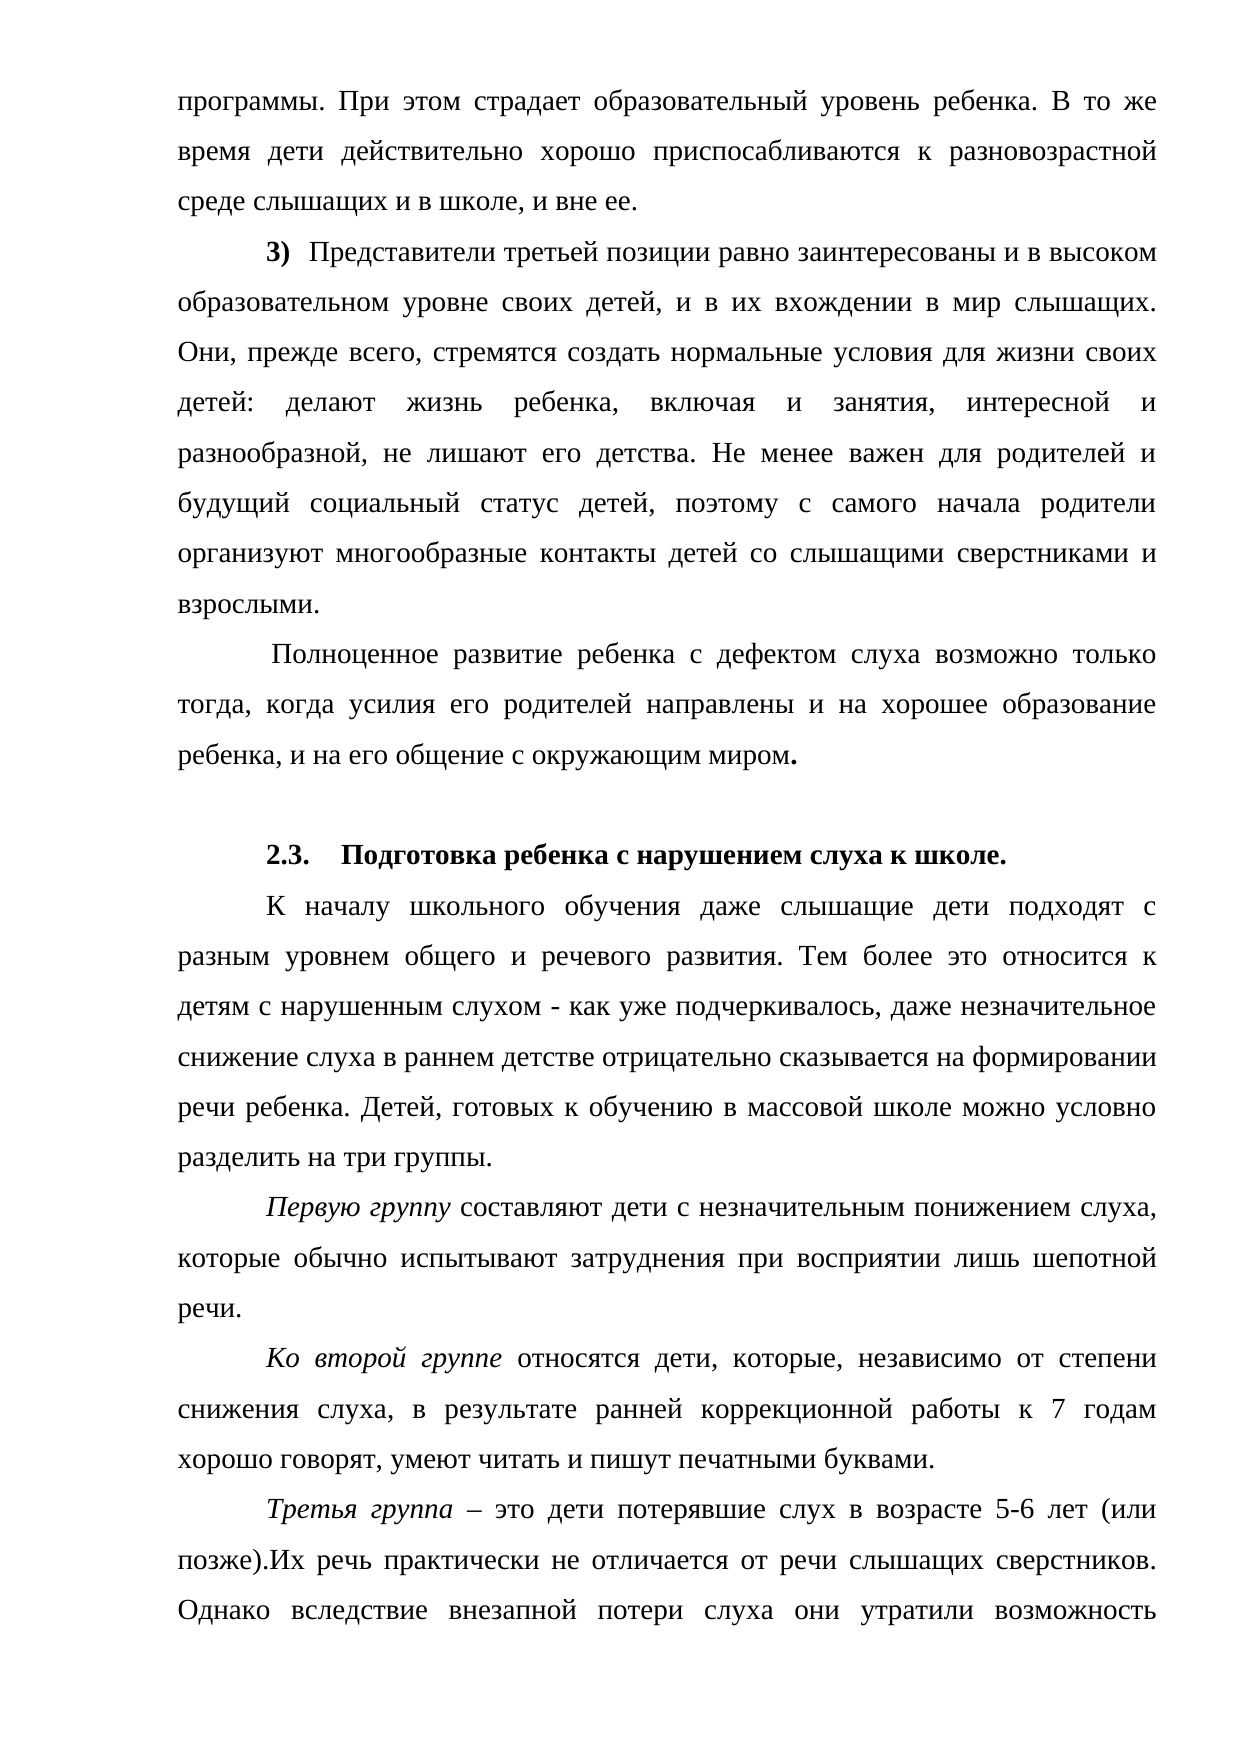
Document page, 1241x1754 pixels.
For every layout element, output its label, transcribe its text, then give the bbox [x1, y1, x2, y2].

text Полноценное развитие ребенка с дефектом слуха возможно только тогда, когда усилия его родителей направлены и на хорошее образование ребенка, и на его общение с окружающим миром. [177, 636, 1157, 770]
text К началу школьного обучения даже слышащие дети подходят с разным уровнем общего и речевого развития. Тем более это относится к детям с нарушенным слухом - как уже подчеркивалось, даже незначительное снижение слуха в раннем детстве отрицательно сказывается на формировании речи ребенка. Детей, готовых к обучению в массовой школе можно условно разделить на три группы. [177, 888, 1157, 1173]
text Первую группу составляют дети с незначительным понижением слуха, которые обычно испытывают затруднения при восприятии лишь шепотной речи. [177, 1189, 1157, 1324]
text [177, 1491, 1157, 1626]
list Представители третьей позиции равно заинтересованы и в высоком образовательном уровне своих детей, и в их вхождении в мир слышащих. Они, прежде всего, стремятся создать нормальные условия для жизни своих детей: делают жизнь ребенка, включая и занятия, интересной и разнообразной, не лишают его детства. Не менее важен для родителей и будущий социальный статус детей, поэтому с самого начала родители организуют многообразные контакты детей со слышащими сверстниками и взрослыми. [177, 234, 1157, 619]
list Подготовка ребенка с нарушением слуха к школе. [266, 837, 1157, 871]
text Ко второй группе относятся дети, которые, независимо от степени снижения слуха, в результате ранней коррекционной работы к 7 годам хорошо говорят, умеют читать и пишут печатными буквами. [177, 1341, 1157, 1475]
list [177, 83, 1157, 217]
